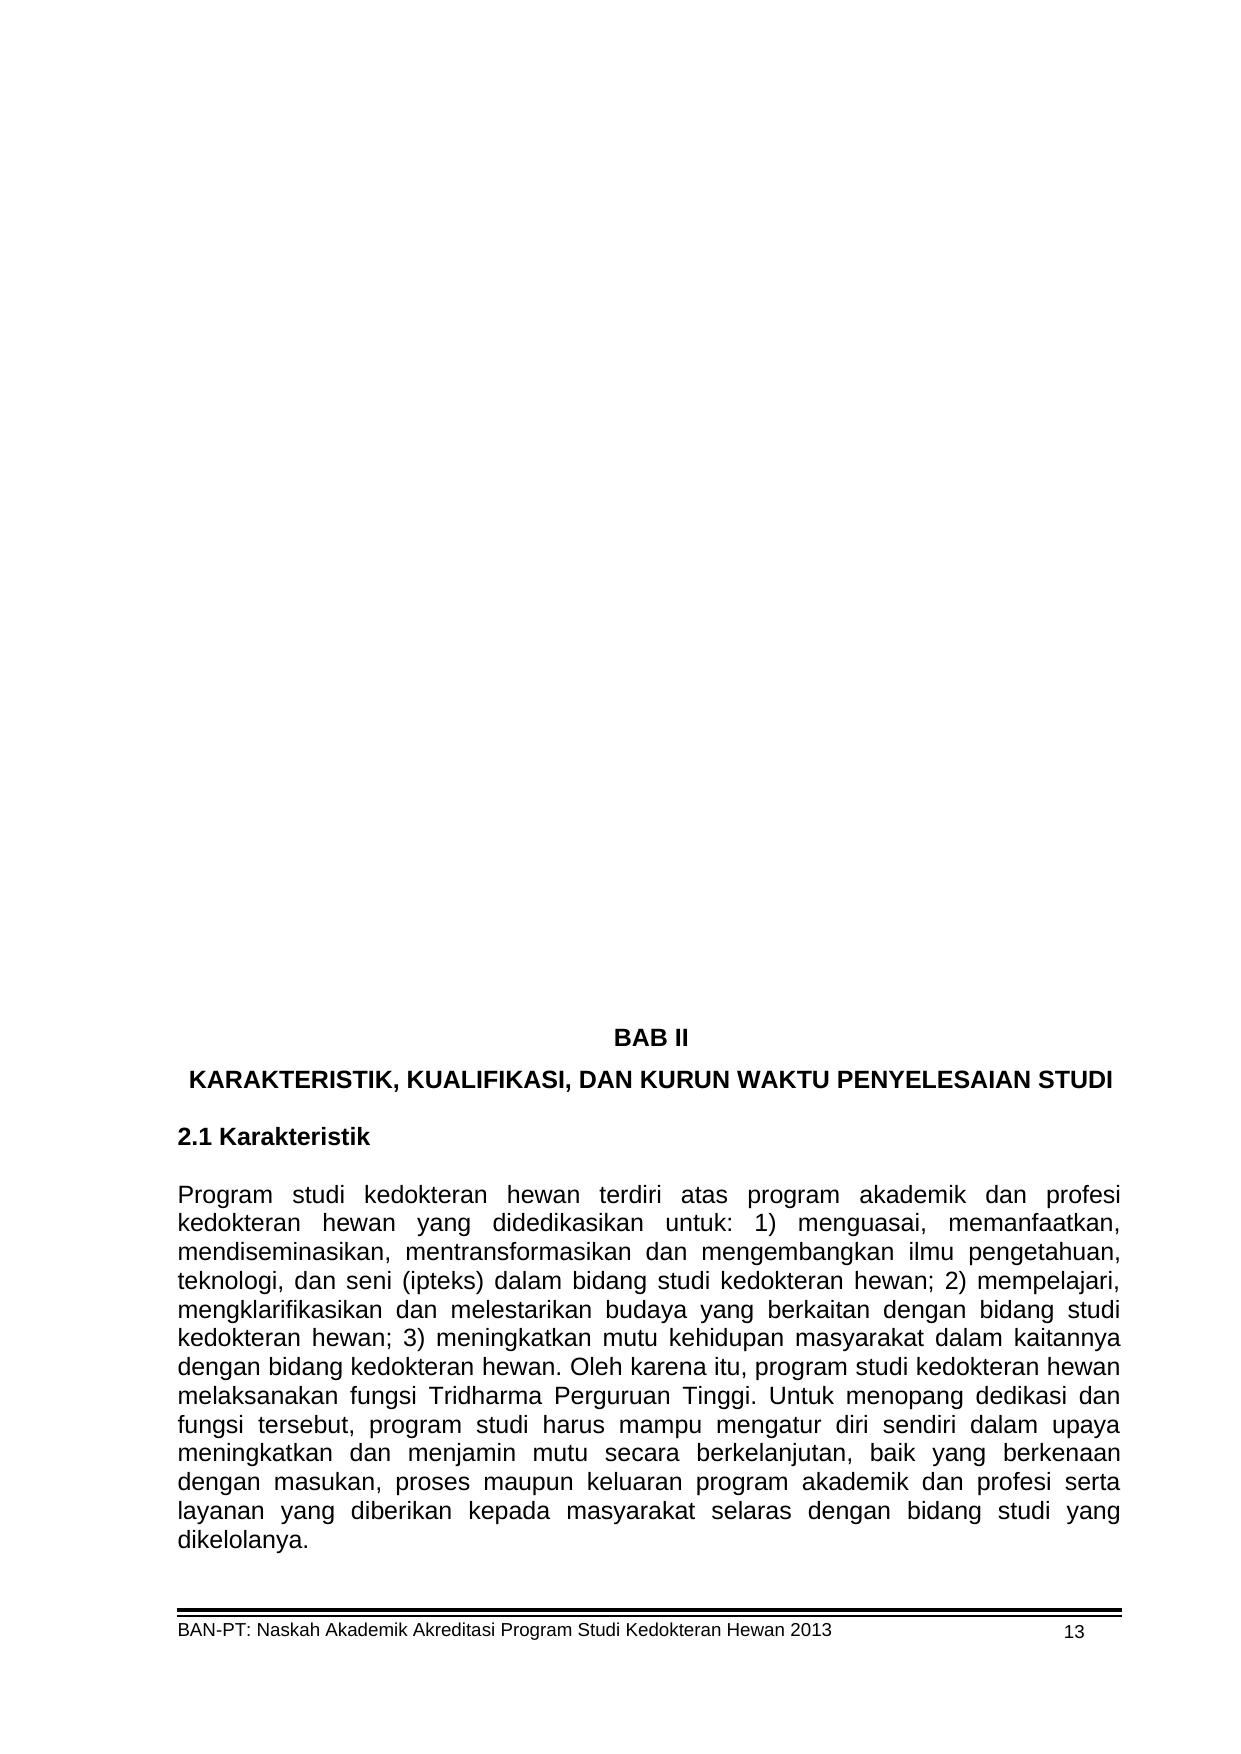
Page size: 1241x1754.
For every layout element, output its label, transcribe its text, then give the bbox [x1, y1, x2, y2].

text BAB II [180, 1023, 1122, 1052]
text Program studi kedokteran hewan terdiri atas program akademik dan profesi kedokteran hewan yang didedikasikan untuk: 1) menguasai, memanfaatkan, mendiseminasikan, mentransformasikan dan mengembangkan ilmu pengetahuan, teknologi, dan seni (ipteks) dalam bidang studi kedokteran hewan; 2) mempelajari, mengklarifikasikan dan melestarikan budaya yang berkaitan dengan bidang studi kedokteran hewan; 3) meningkatkan mutu kehidupan masyarakat dalam kaitannya dengan bidang kedokteran hewan. Oleh karena itu, program studi kedokteran hewan melaksanakan fungsi Tridharma Perguruan Tinggi. Untuk menopang dedikasi dan fungsi tersebut, program studi harus mampu mengatur diri sendiri dalam upaya meningkatkan dan menjamin mutu secara berkelanjutan, baik yang berkenaan dengan masukan, proses maupun keluaran program akademik dan profesi serta layanan yang diberikan kepada masyarakat selaras dengan bidang studi yang dikelolanya. [177, 1180, 1122, 1553]
text Karakteristik, Kualifikasi, dan Kurun Waktu Penyelesaian STUDI [180, 1065, 1122, 1093]
text 2.1 Karakteristik [177, 1122, 1122, 1151]
